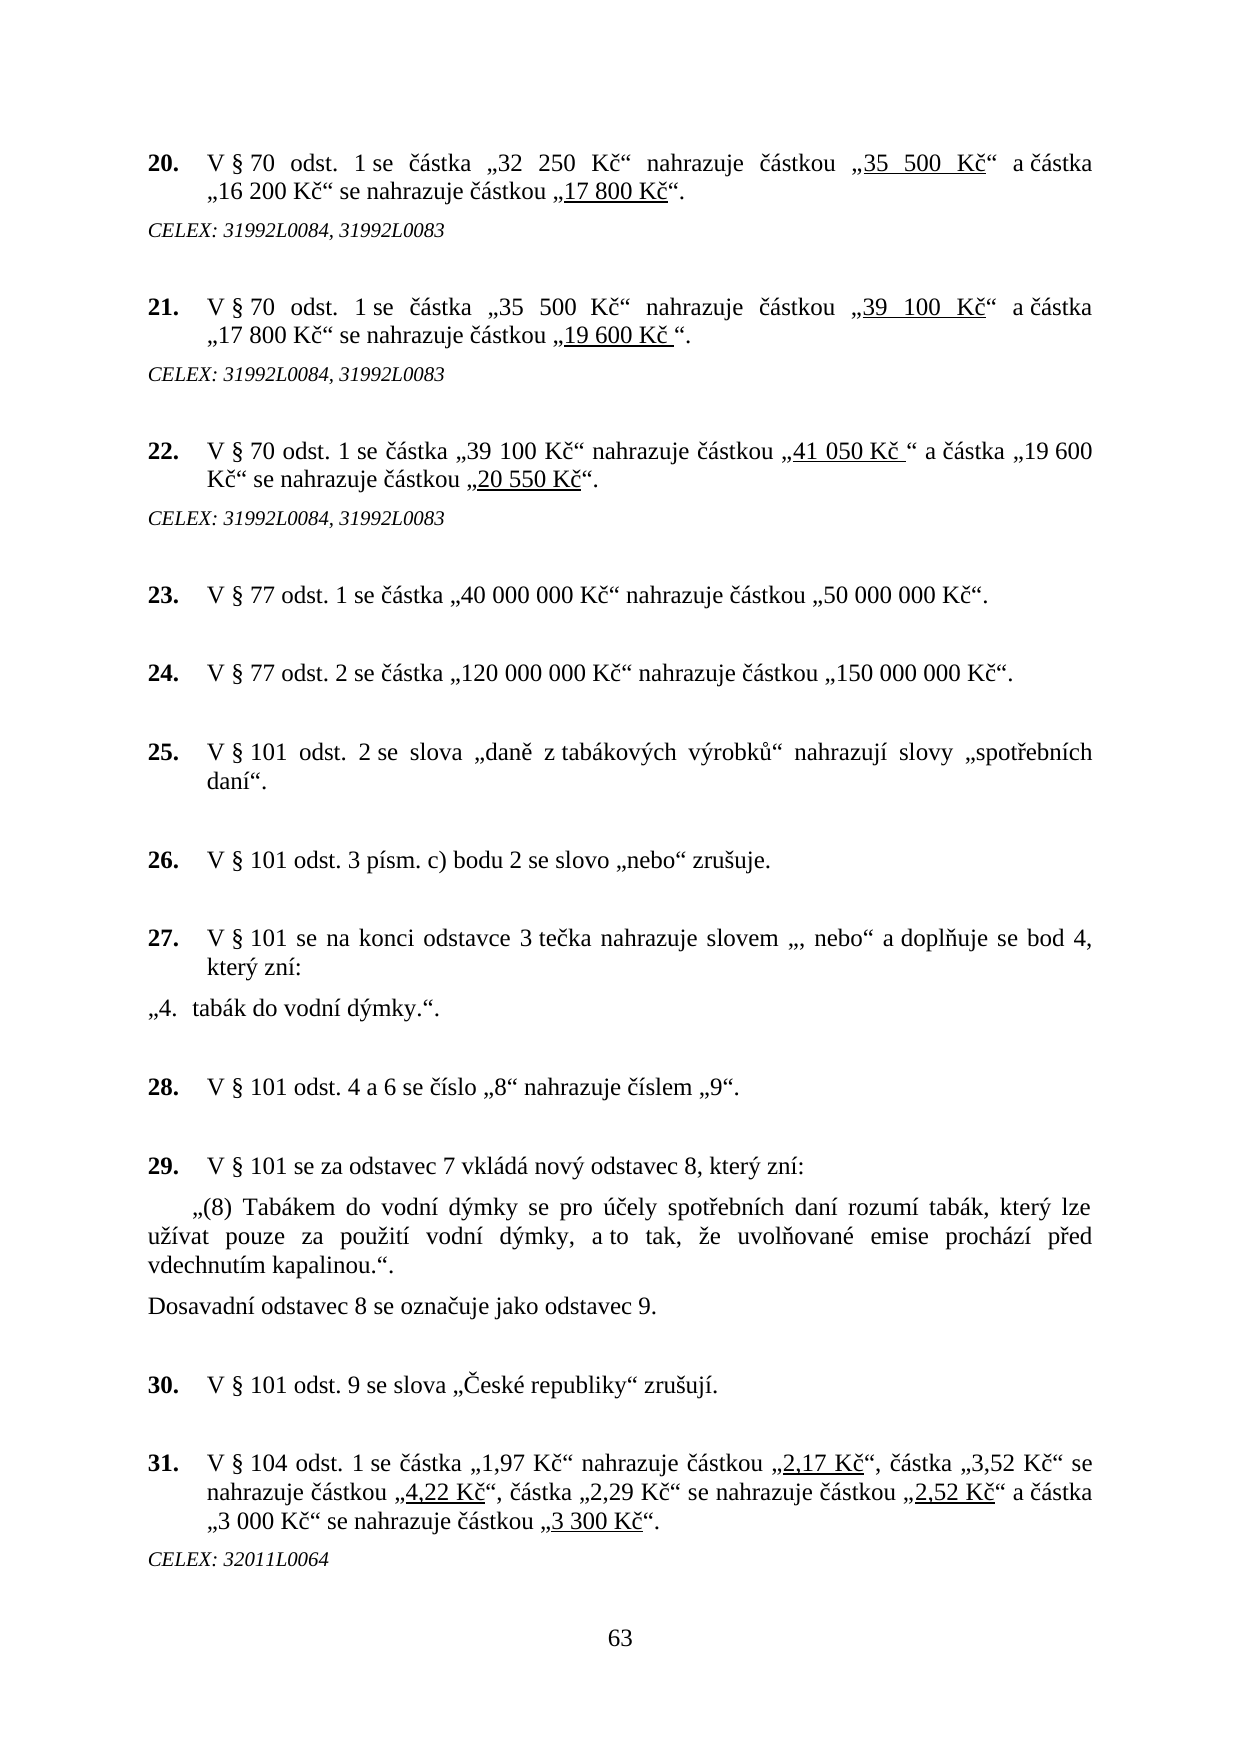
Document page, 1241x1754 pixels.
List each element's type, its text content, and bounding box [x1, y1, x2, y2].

list „(8) Tabákem do vodní dýmky se pro účely spotřebních daní rozumí tabák, který lze užívat pouze za použití vodní dýmky, a to tak, že uvolňované emise prochází před vdechnutím kapalinou.“. [148, 1192, 1093, 1278]
list V § 101 se na konci odstavce 3 tečka nahrazuje slovem „, nebo“ a doplňuje se bod 4, který zní: [148, 923, 1093, 981]
text Dosavadní odstavec 8 se označuje jako odstavec 9. [148, 1291, 1093, 1320]
list V § 101 odst. 2 se slova „daně z tabákových výrobků“ nahrazují slovy „spotřebních daní“. [148, 737, 1093, 795]
text CELEX: 31992L0084, 31992L0083 [148, 218, 1093, 242]
text CELEX: 31992L0084, 31992L0083 [148, 362, 1093, 386]
list V § 101 se za odstavec 7 vkládá nový odstavec 8, který zní: [148, 1151, 1093, 1180]
list V § 70 odst. 1 se částka „35 500 Kč“ nahrazuje částkou „39 100 Kč“ a částka „17 800 Kč“ se nahrazuje částkou „19 600 Kč “. [148, 292, 1093, 349]
list V § 104 odst. 1 se částka „1,97 Kč“ nahrazuje částkou „2,17 Kč“, částka „3,52 Kč“ se nahrazuje částkou „4,22 Kč“, částka „2,29 Kč“ se nahrazuje částkou „2,52 Kč“ a částka „3 000 Kč“ se nahrazuje částkou „3 300 Kč“. [148, 1448, 1093, 1535]
list V § 70 odst. 1 se částka „39 100 Kč“ nahrazuje částkou „41 050 Kč “ a částka „19 600 Kč“ se nahrazuje částkou „20 550 Kč“. [148, 436, 1093, 493]
text „4. tabák do vodní dýmky.“. [148, 993, 1093, 1022]
text CELEX: 32011L0064 [148, 1547, 1093, 1571]
list V § 77 odst. 2 se částka „120 000 000 Kč“ nahrazuje částkou „150 000 000 Kč“. [148, 658, 1093, 687]
list V § 101 odst. 9 se slova „České republiky“ zrušují. [148, 1370, 1093, 1398]
list V § 70 odst. 1 se částka „32 250 Kč“ nahrazuje částkou „35 500 Kč“ a částka „16 200 Kč“ se nahrazuje částkou „17 800 Kč“. [148, 148, 1093, 205]
list V § 101 odst. 3 písm. c) bodu 2 se slovo „nebo“ zrušuje. [148, 845, 1093, 873]
list V § 101 odst. 4 a 6 se číslo „8“ nahrazuje číslem „9“. [148, 1072, 1093, 1101]
text CELEX: 31992L0084, 31992L0083 [148, 506, 1093, 530]
list V § 77 odst. 1 se částka „40 000 000 Kč“ nahrazuje částkou „50 000 000 Kč“. [148, 580, 1093, 608]
